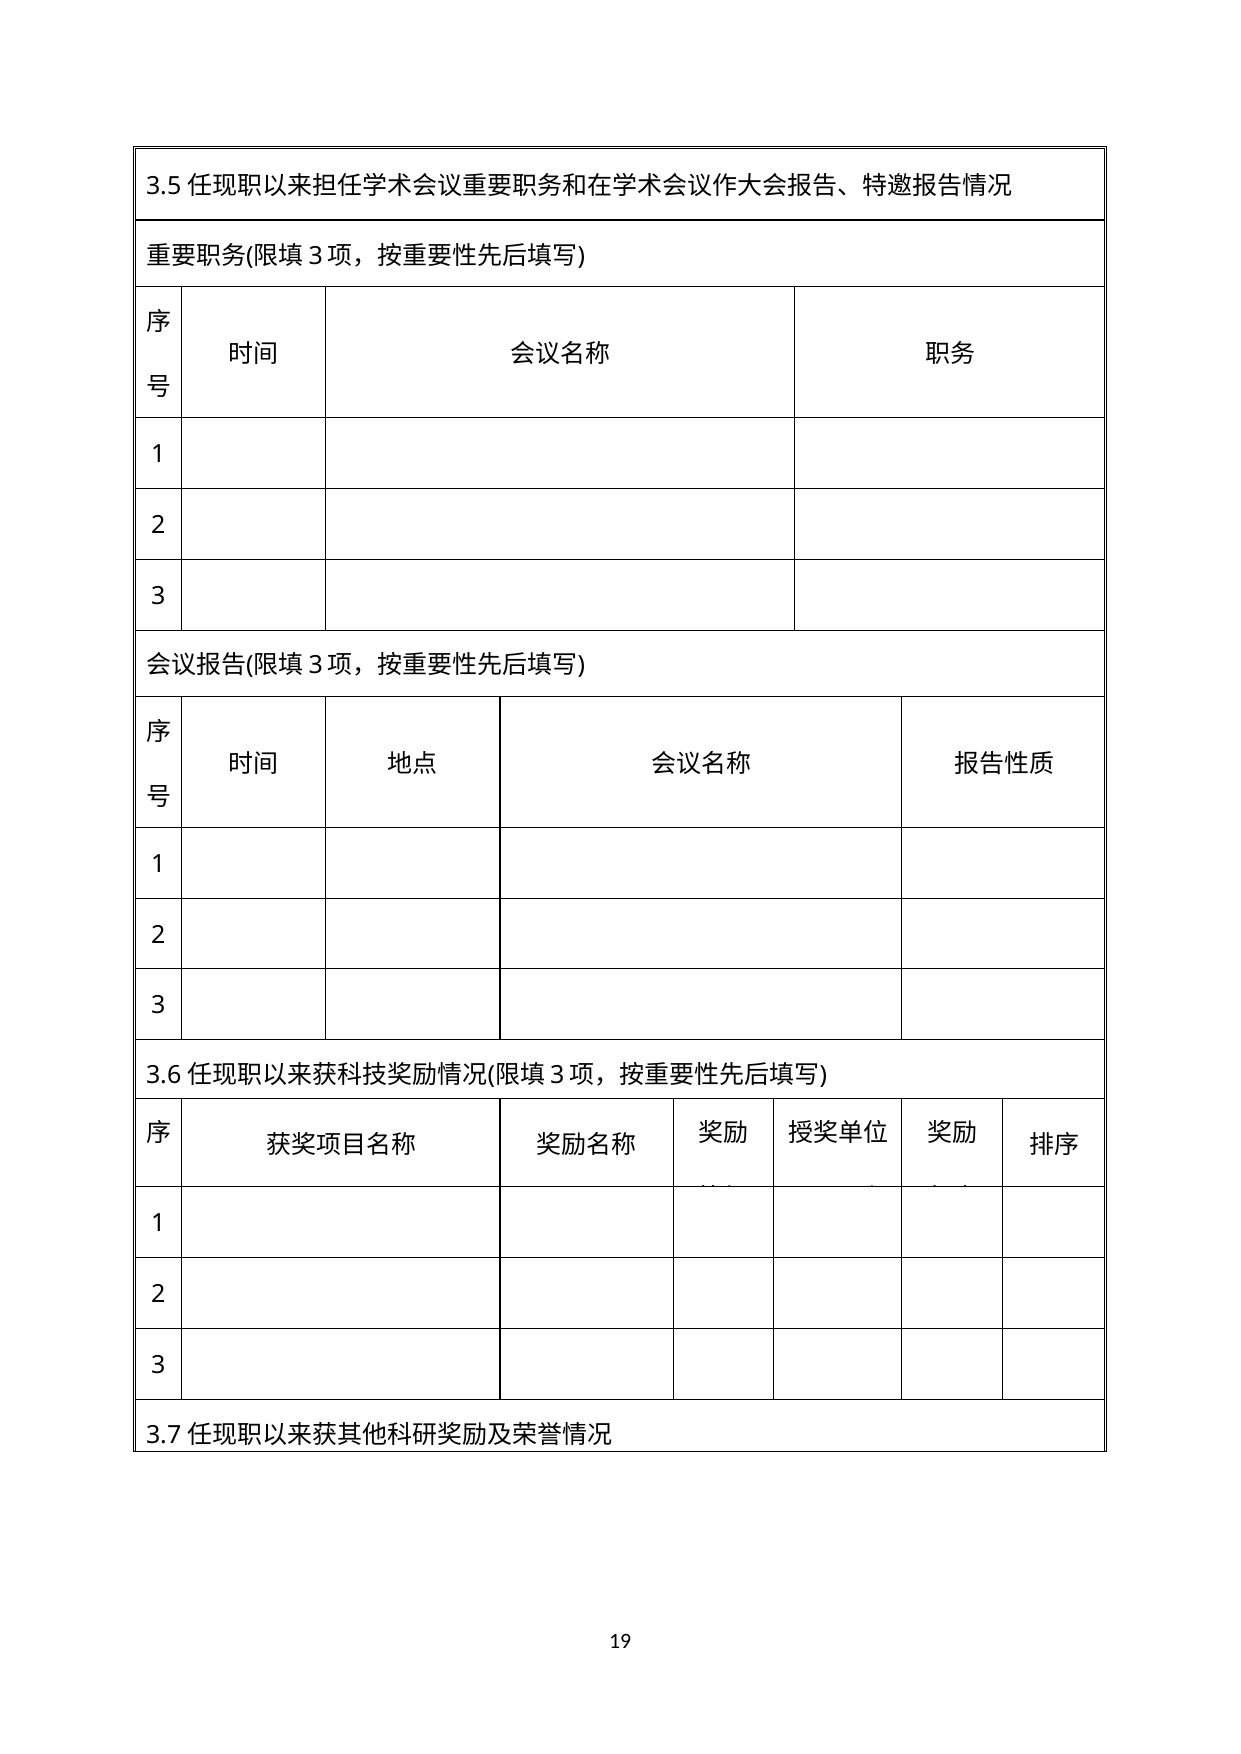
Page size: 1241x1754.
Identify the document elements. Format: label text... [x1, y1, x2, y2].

table_cell 奖励 年度 [902, 1099, 1002, 1186]
table_cell [1003, 1187, 1104, 1257]
table_cell [326, 560, 794, 629]
table_cell [674, 1187, 773, 1257]
table_cell 序号 [136, 287, 181, 417]
table_cell [902, 969, 1104, 1039]
table_cell [501, 1329, 673, 1399]
table_cell [902, 1329, 1002, 1399]
table_cell 3.7 任现职以来获其他科研奖励及荣誉情况 [136, 1400, 1104, 1451]
table_cell [326, 899, 499, 968]
table_cell [182, 1187, 499, 1257]
table_cell [774, 1329, 901, 1399]
table_cell [795, 560, 1104, 629]
table_cell 重要职务(限填3项，按重要性先后填写) [136, 221, 1104, 286]
table_cell 时间 [182, 697, 325, 827]
table_cell [182, 828, 325, 897]
table_cell [674, 1329, 773, 1399]
table_cell 会议名称 [326, 287, 794, 417]
table_cell [774, 1258, 901, 1328]
table_cell [902, 1187, 1002, 1257]
table_cell [326, 969, 499, 1039]
table_cell [182, 1258, 499, 1328]
table_cell [182, 560, 325, 629]
table_cell [774, 1187, 901, 1257]
table_cell [182, 489, 325, 559]
table_cell 2 [136, 489, 181, 559]
table_cell 2 [136, 1258, 181, 1328]
table_cell [501, 899, 901, 968]
table_cell 3 [136, 560, 181, 629]
table_cell 时间 [182, 287, 325, 417]
table_cell [182, 969, 325, 1039]
table_cell [182, 899, 325, 968]
table_cell [795, 489, 1104, 559]
table_cell [501, 828, 901, 897]
table_cell [182, 418, 325, 488]
table_cell 1 [136, 1187, 181, 1257]
table_cell 3 [136, 1329, 181, 1399]
table_cell [902, 1258, 1002, 1328]
table_cell 地点 [326, 697, 499, 827]
table_cell 2 [136, 899, 181, 968]
table_cell 奖励名称 [501, 1099, 673, 1186]
table_cell 1 [136, 418, 181, 488]
table_cell [1003, 1258, 1104, 1328]
table_cell [501, 969, 901, 1039]
table_cell 奖励 等级 [674, 1099, 773, 1186]
table_cell 排序 [1003, 1099, 1104, 1186]
table_cell [674, 1258, 773, 1328]
table_cell [501, 1258, 673, 1328]
table_cell [326, 828, 499, 897]
table_cell [326, 489, 794, 559]
table_cell 会议名称 [501, 697, 901, 827]
table_cell [795, 418, 1104, 488]
table_cell 3.6 任现职以来获科技奖励情况(限填3项，按重要性先后填写) [136, 1040, 1104, 1097]
table_header 3.5 任现职以来担任学术会议重要职务和在学术会议作大会报告、特邀报告情况 [136, 149, 1104, 219]
table_cell [902, 899, 1104, 968]
table_cell 报告性质 [902, 697, 1104, 827]
table_cell 3 [136, 969, 181, 1039]
table_cell [326, 418, 794, 488]
table_cell [1003, 1329, 1104, 1399]
table_cell 序号 [136, 1099, 181, 1186]
table_cell 序号 [136, 697, 181, 827]
table_cell 授奖单位 及国别 [774, 1099, 901, 1186]
table_cell [902, 828, 1104, 897]
table_cell [182, 1329, 499, 1399]
table_cell 会议报告(限填3项，按重要性先后填写) [136, 631, 1104, 696]
table_cell 1 [136, 828, 181, 897]
table_cell 职务 [795, 287, 1104, 417]
table_cell [501, 1187, 673, 1257]
table_cell 获奖项目名称 [182, 1099, 499, 1186]
